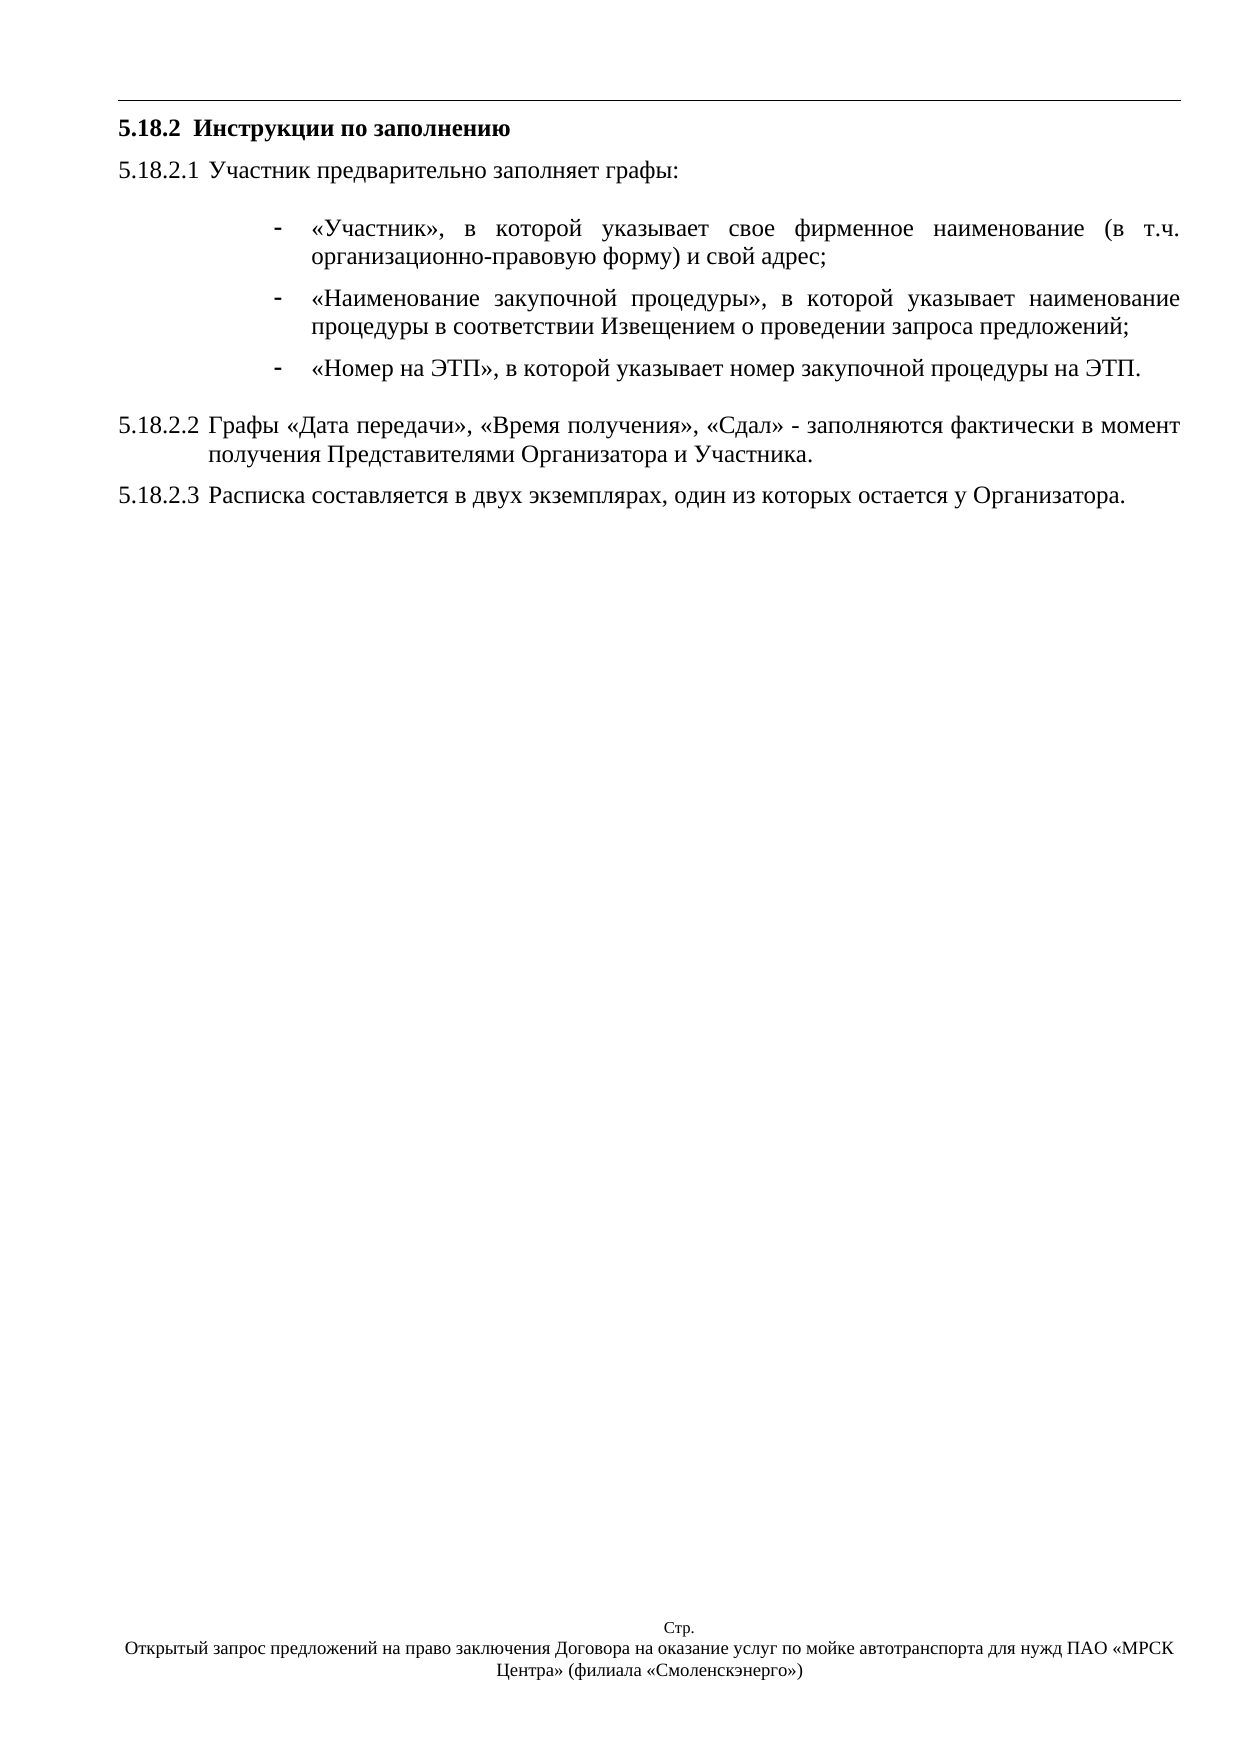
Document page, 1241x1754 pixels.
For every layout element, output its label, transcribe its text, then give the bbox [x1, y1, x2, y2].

subtitle Инструкции по заполнению [118, 113, 1181, 142]
list «Участник», в которой указывает свое фирменное наименование (в т.ч. организационно-правовую форму) и свой адрес; [274, 213, 1181, 270]
list «Номер на ЭТП», в которой указывает номер закупочной процедуры на ЭТП. [274, 353, 1181, 381]
list Участник предварительно заполняет графы: [118, 155, 1181, 183]
list «Наименование закупочной процедуры», в которой указывает наименование процедуры в соответствии Извещением о проведении запроса предложений; [274, 283, 1181, 340]
list Расписка составляется в двух экземплярах, один из которых остается у Организатора. [118, 481, 1181, 509]
list Графы «Дата передачи», «Время получения», «Сдал» - заполняются фактически в момент получения Представителями Организатора и Участника. [118, 411, 1181, 468]
